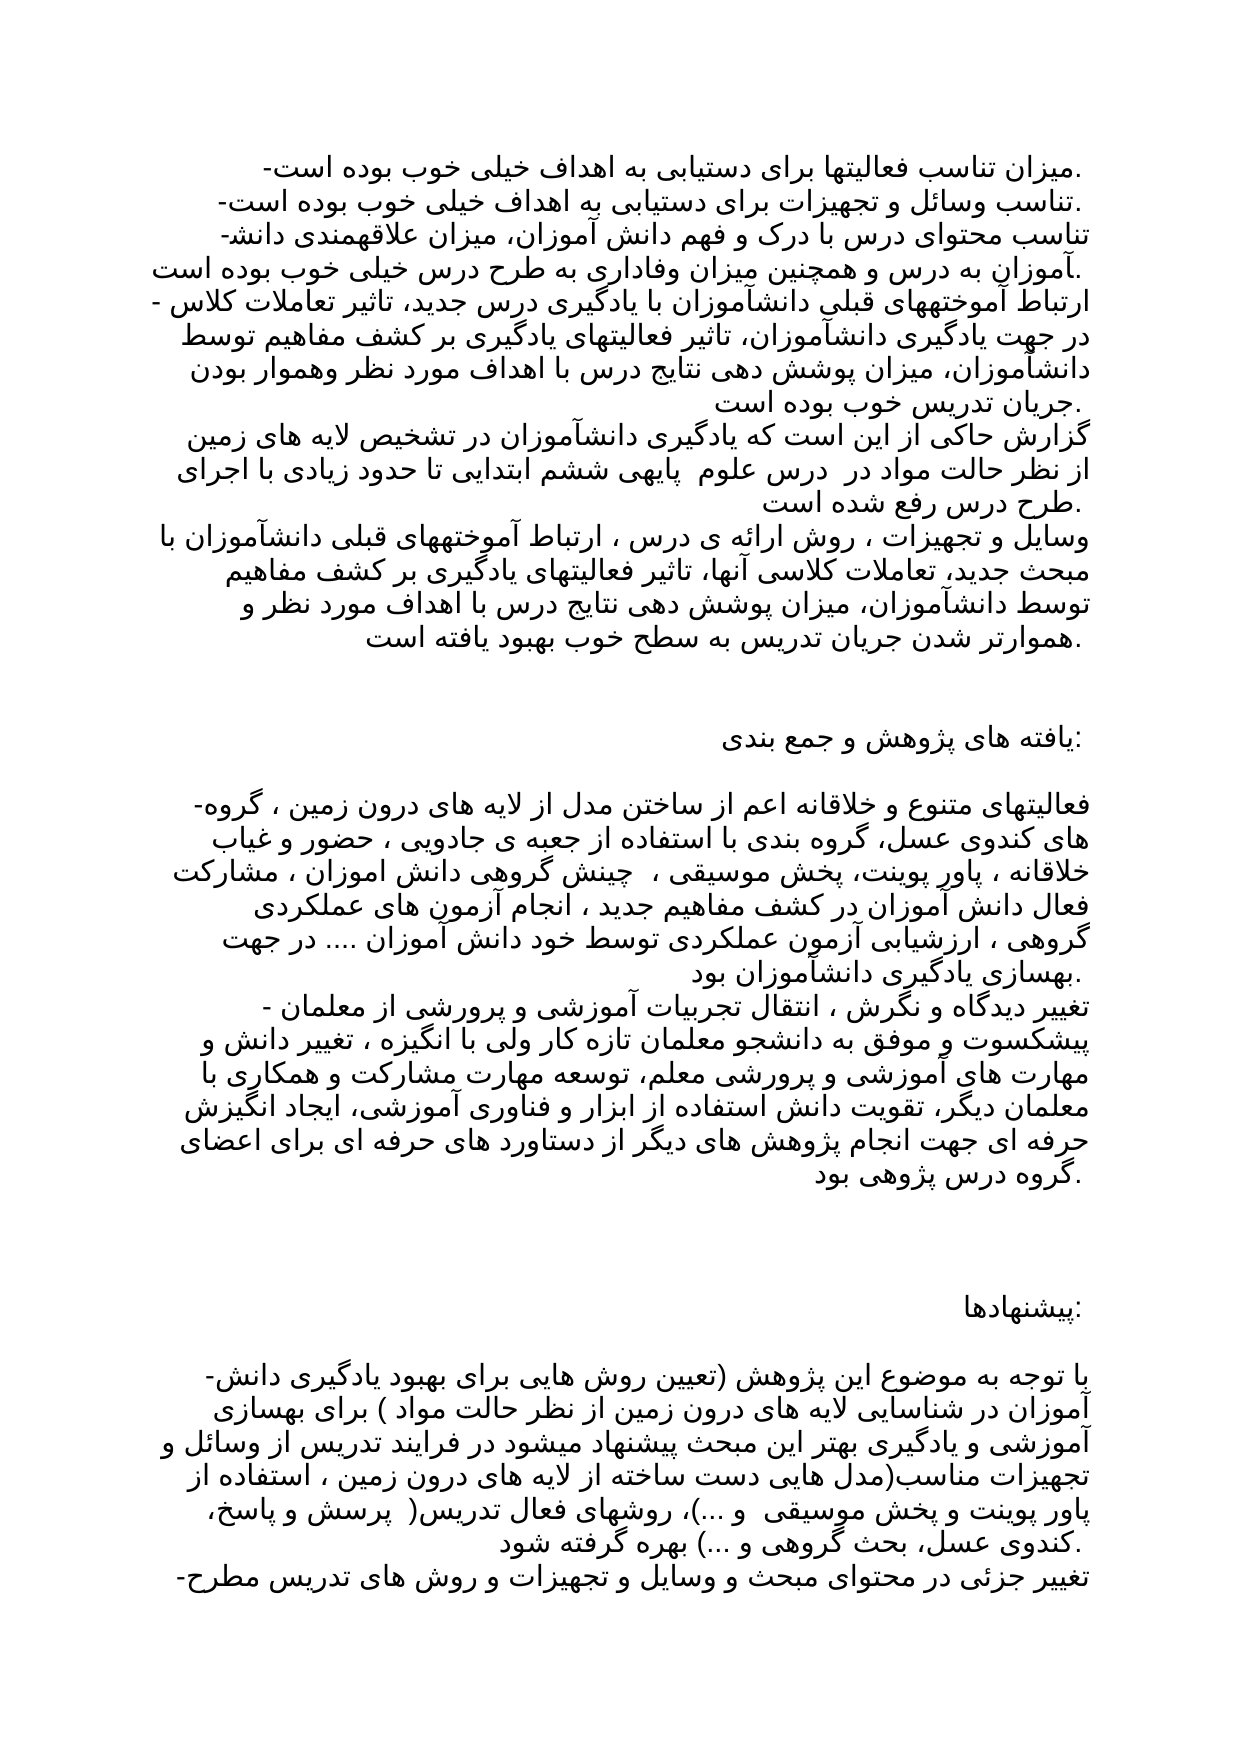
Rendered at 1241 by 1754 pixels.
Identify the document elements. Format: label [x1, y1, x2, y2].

text [150, 150, 1090, 1592]
